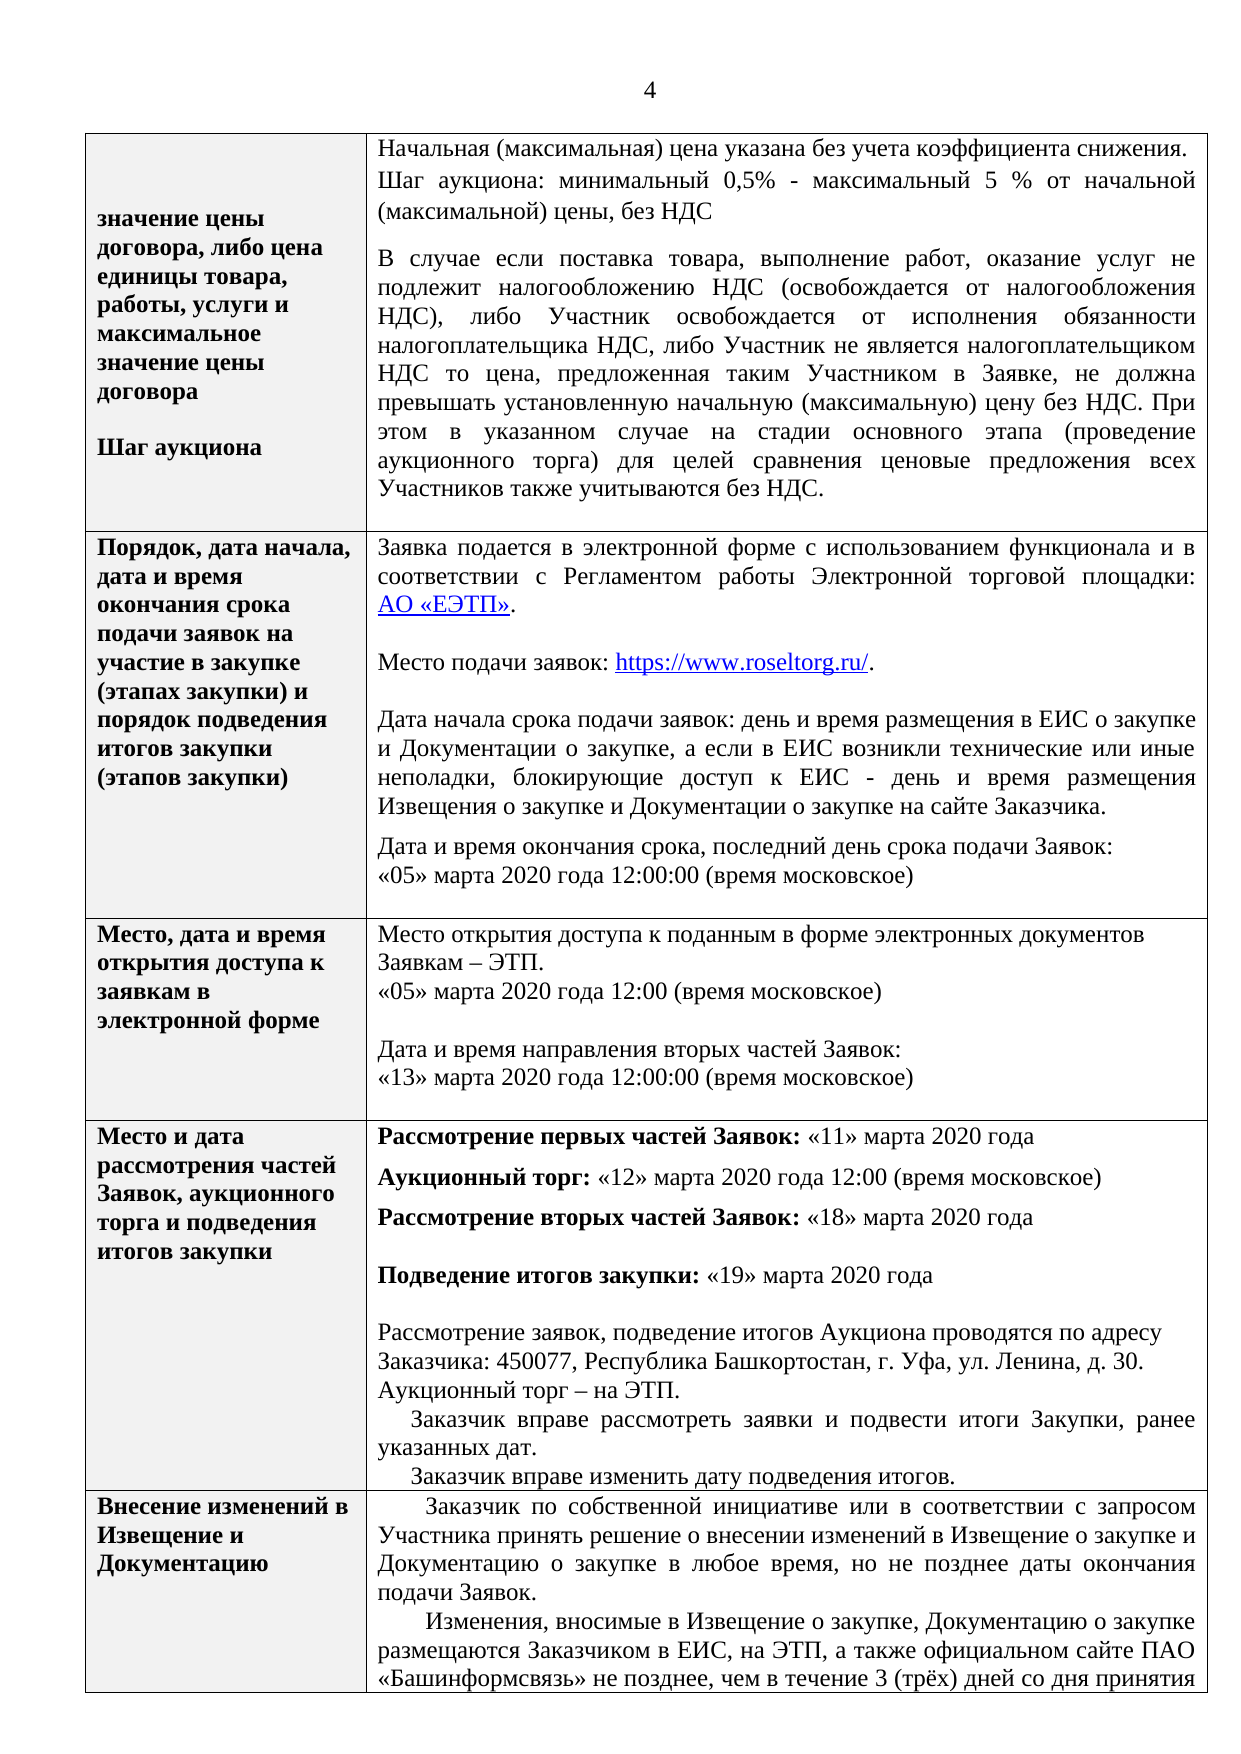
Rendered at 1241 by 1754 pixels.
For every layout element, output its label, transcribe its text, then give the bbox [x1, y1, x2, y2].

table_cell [367, 1491, 1207, 1692]
table_cell Заявка подается в электронной форме с использованием функционала и в соответствии с Регламентом работы Электронной торговой площадки: АО «ЕЭТП». Место подачи заявок: https://www.roseltorg.ru/. Дата начала срока подачи заявок: день и время размещения в ЕИС о закупке и Документации о закупке, а если в ЕИС возникли технические или иные неполадки, блокирующие доступ к ЕИС - день и время размещения Извещения о закупке и Документации о закупке на сайте Заказчика. Дата и время окончания срока, последний день срока подачи Заявок: 12:00:00 (время московское) [367, 532, 1207, 918]
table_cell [367, 134, 1207, 531]
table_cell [86, 134, 366, 531]
table_cell Место, дата и время открытия доступа к заявкам в электронной форме [86, 919, 366, 1120]
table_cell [86, 1491, 366, 1692]
table_cell Рассмотрение первых частей Заявок: Аукционный торг: 12:00 (время московское) Рассмотрение вторых частей Заявок: Подведение итогов закупки: Рассмотрение заявок, подведение итогов Аукциона проводятся по адресу Заказчика: 450077, Республика Башкортостан, г. Уфа, ул. Ленина, д. 30. Аукционный торг – на ЭТП. Заказчик вправе рассмотреть заявки и подвести итоги Закупки, ранее указанных дат. Заказчик вправе изменить дату подведения итогов. [367, 1121, 1207, 1490]
table_cell Место и дата рассмотрения частей Заявок, аукционного торга и подведения итогов закупки [86, 1121, 366, 1490]
table_cell Место открытия доступа к поданным в форме электронных документов Заявкам – ЭТП. 12:00 (время московское) Дата и время направления вторых частей Заявок: 12:00:00 (время московское) [367, 919, 1207, 1120]
table_cell Порядок, дата начала, дата и время окончания срока подачи заявок на участие в закупке (этапах закупки) и порядок подведения итогов закупки (этапов закупки) [86, 532, 366, 918]
